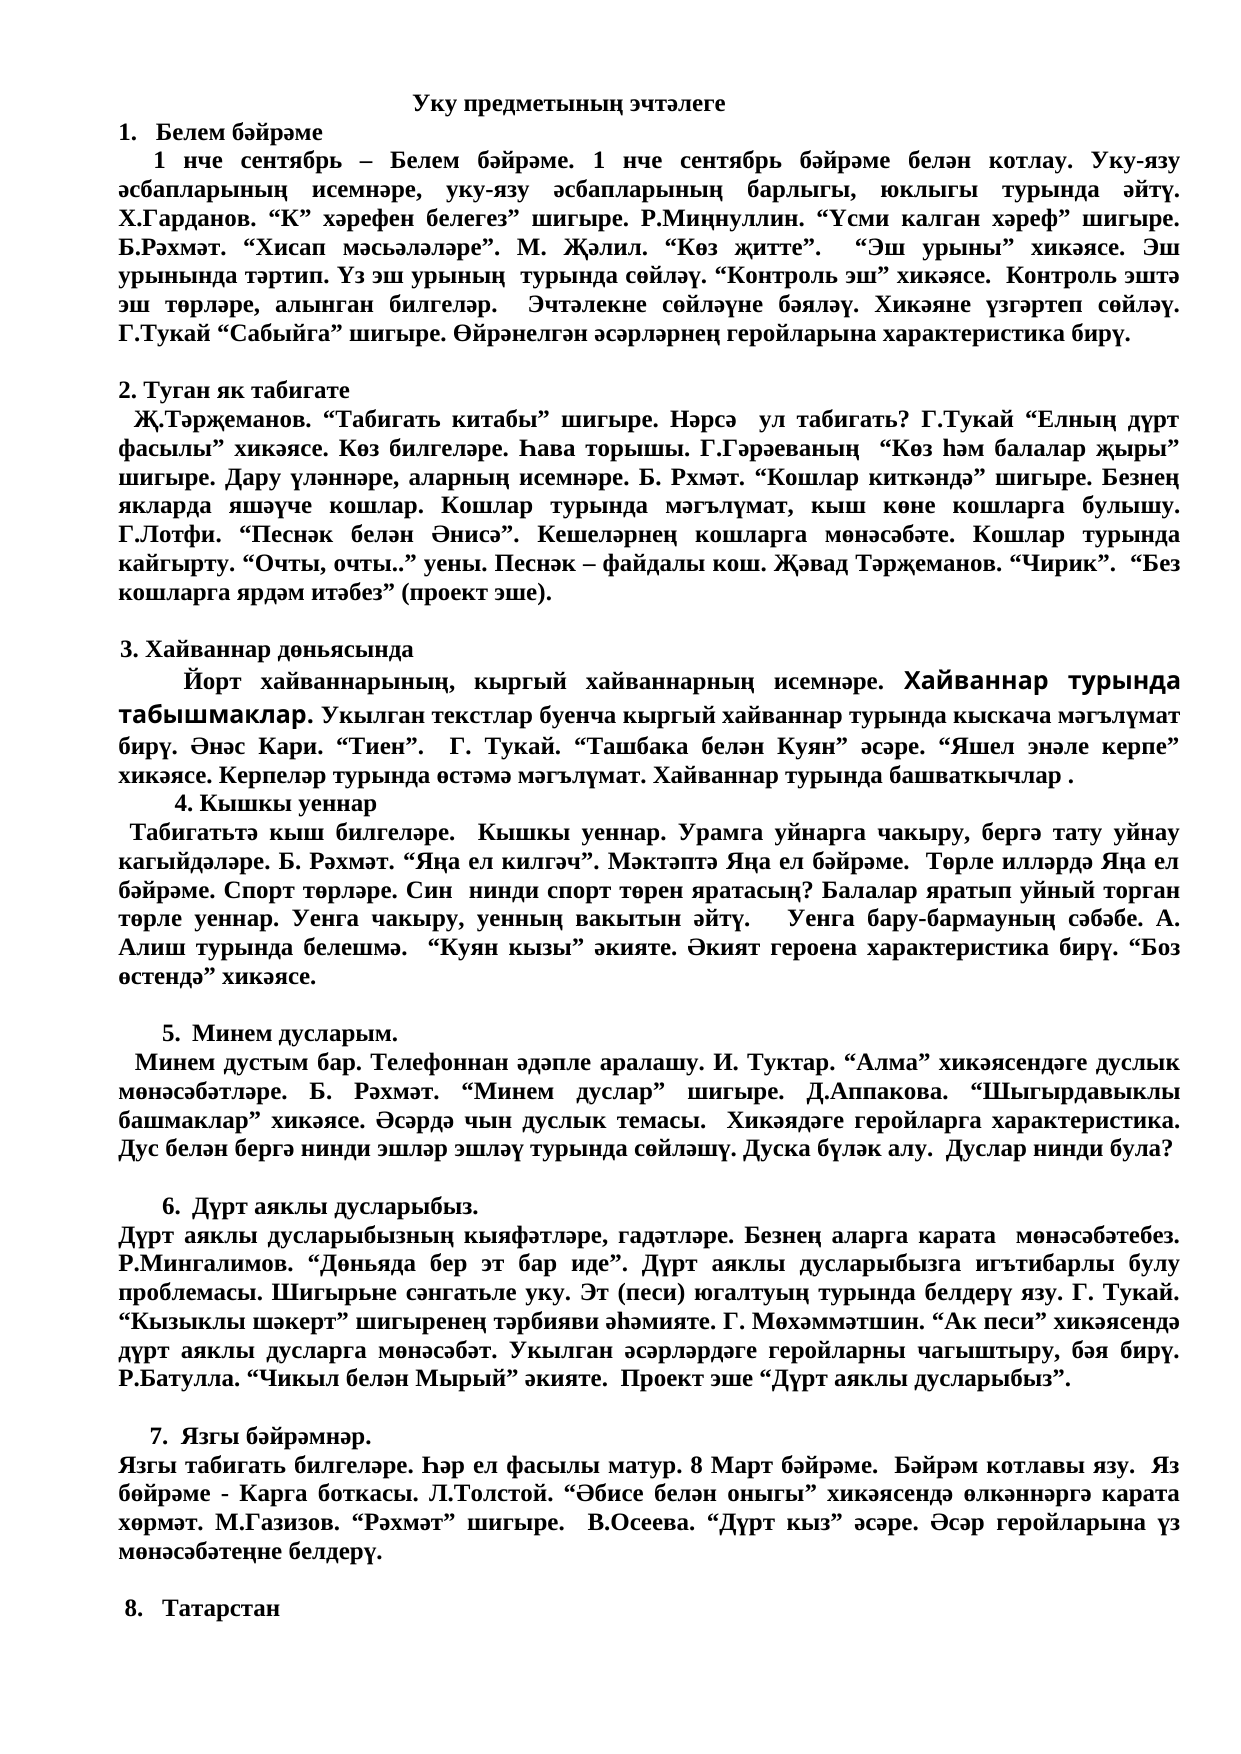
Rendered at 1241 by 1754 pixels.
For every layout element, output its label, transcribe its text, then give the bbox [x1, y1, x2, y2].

text Дүрт аяклы дусларыбызның кыяфәтләре, гадәтләре. Безнең аларга карата мөнәсәбәтебез. Р.Мингалимов. “Дөньяда бер эт бар иде”. Дүрт аяклы дусларыбызга игътибарлы булу проблемасы. Шигырьне сәнгатьле уку. Эт (песи) югалтуың турында белдерү язу. Г. Тукай. “Кызыклы шәкерт” шигыренең тәрбияви әһәмияте. Г. Мөхәммәтшин. “Ак песи” хикәясендә дүрт аяклы дусларга мөнәсәбәт. Укылган әсәрләрдәге геройларны чагыштыру, бәя бирү. Р.Батулла. “Чикыл белән Мырый” әкияте. Проект эше “Дүрт аяклы дусларыбыз”. [118, 1220, 1181, 1392]
text Җ.Тәрҗеманов. “Табигать китабы” шигыре. Нәрсә ул табигать? Г.Тукай “Елның дүрт фасылы” хикәясе. Көз билгеләре. Һава торышы. Г.Гәрәеваның “Көз һәм балалар җыры” шигыре. Дару үләннәре, аларның исемнәре. Б. Рхмәт. “Кошлар киткәндә” шигыре. Безнең якларда яшәүче кошлар. Кошлар турында мәгълүмат, кыш көне кошларга булышу. Г.Лотфи. “Песнәк белән Әнисә”. Кешеләрнең кошларга мөнәсәбәте. Кошлар турында кайгырту. “Очты, очты..” уены. Песнәк – файдалы кош. Җәвад Тәрҗеманов. “Чирик”. “Без кошларга ярдәм итәбез” (проект эше). [89, 404, 1181, 605]
text Минем дустым бар. Телефоннан әдәпле аралашу. И. Туктар. “Алма” хикәясендәге дуслык мөнәсәбәтләре. Б. Рәхмәт. “Минем дуслар” шигыре. Д.Аппакова. “Шыгырдавыклы башмаклар” хикәясе. Әсәрдә чын дуслык темасы. Хикәядәге геройларга характеристика. Дус белән бергә нинди эшләр эшләү турында сөйләшү. Дуска бүләк алу. Дуслар нинди була? [118, 1047, 1181, 1162]
text 5. Минем дусларым. [118, 1018, 1181, 1047]
text 1 нче сентябрь – Белем бәйрәме. 1 нче сентябрь бәйрәме белән котлау. Уку-язу әсбапларының исемнәре, уку-язу әсбапларының барлыгы, юклыгы турында әйтү. Х.Гарданов. “К” хәрефен белегез” шигыре. Р.Миңнуллин. “Үсми калган хәреф” шигыре. Б.Рәхмәт. “Хисап мәсьәләләре”. М. Җәлил. “Көз җитте”. “Эш урыны” хикәясе. Эш урынында тәртип. Үз эш урының турында сөйләү. “Контроль эш” хикәясе. Контроль эштә эш төрләре, алынган билгеләр. Эчтәлекне сөйләүне бәяләү. Хикәяне үзгәртеп сөйләү. Г.Тукай “Сабыйга” шигыре. Өйрәнелгән әсәрләрнең геройларына характеристика бирү. [118, 145, 1181, 347]
text Табигатьтә кыш билгеләре. Кышкы уеннар. Урамга уйнарга чакыру, бергә тату уйнау кагыйдәләре. Б. Рәхмәт. “Яңа ел килгәч”. Мәктәптә Яңа ел бәйрәме. Төрле илләрдә Яңа ел бәйрәме. Спорт төрләре. Син нинди спорт төрен яратасың? Балалар яратып уйный торган төрле уеннар. Уенга чакыру, уенның вакытын әйтү. Уенга бару-бармауның сәбәбе. А. Алиш турында белешмә. “Куян кызы” әкияте. Әкият героена характеристика бирү. “Боз өстендә” хикәясе. [118, 817, 1181, 990]
text 7. Язгы бәйрәмнәр. [118, 1421, 1181, 1450]
list Белем бәйрәме [118, 117, 1181, 145]
list Татарстан [124, 1593, 1181, 1622]
text Йорт хайваннарының, кыргый хайваннарның исемнәре. Хайваннар турында табышмаклар. Укылган текстлар буенча кыргый хайваннар турында кыскача мәгълүмат бирү. Әнәс Кари. “Тиен”. Г. Тукай. “Ташбака белән Куян” әсәре. “Яшел энәле керпе” хикәясе. Керпеләр турында өстәмә мәгълүмат. Хайваннар турында башваткычлар . [89, 663, 1181, 788]
text Язгы табигать билгеләре. Һәр ел фасылы матур. 8 Март бәйрәме. Бәйрәм котлавы язу. Яз бөйрәме - Карга боткасы. Л.Толстой. “Әбисе белән оныгы” хикәясендә өлкәннәргә карата хөрмәт. М.Газизов. “Рәхмәт” шигыре. В.Осеева. “Дүрт кыз” әсәре. Әсәр геройларына үз мөнәсәбәтеңне белдерү. [118, 1450, 1181, 1565]
text 6. Дүрт аяклы дусларыбыз. [118, 1191, 1181, 1220]
text 3. Хайваннар дөньясында [89, 634, 1181, 663]
text 2. Туган як табигате [118, 375, 1181, 404]
text 4. Кышкы уеннар [118, 788, 1181, 817]
text Уку предметының эчтәлеге [118, 88, 1181, 117]
